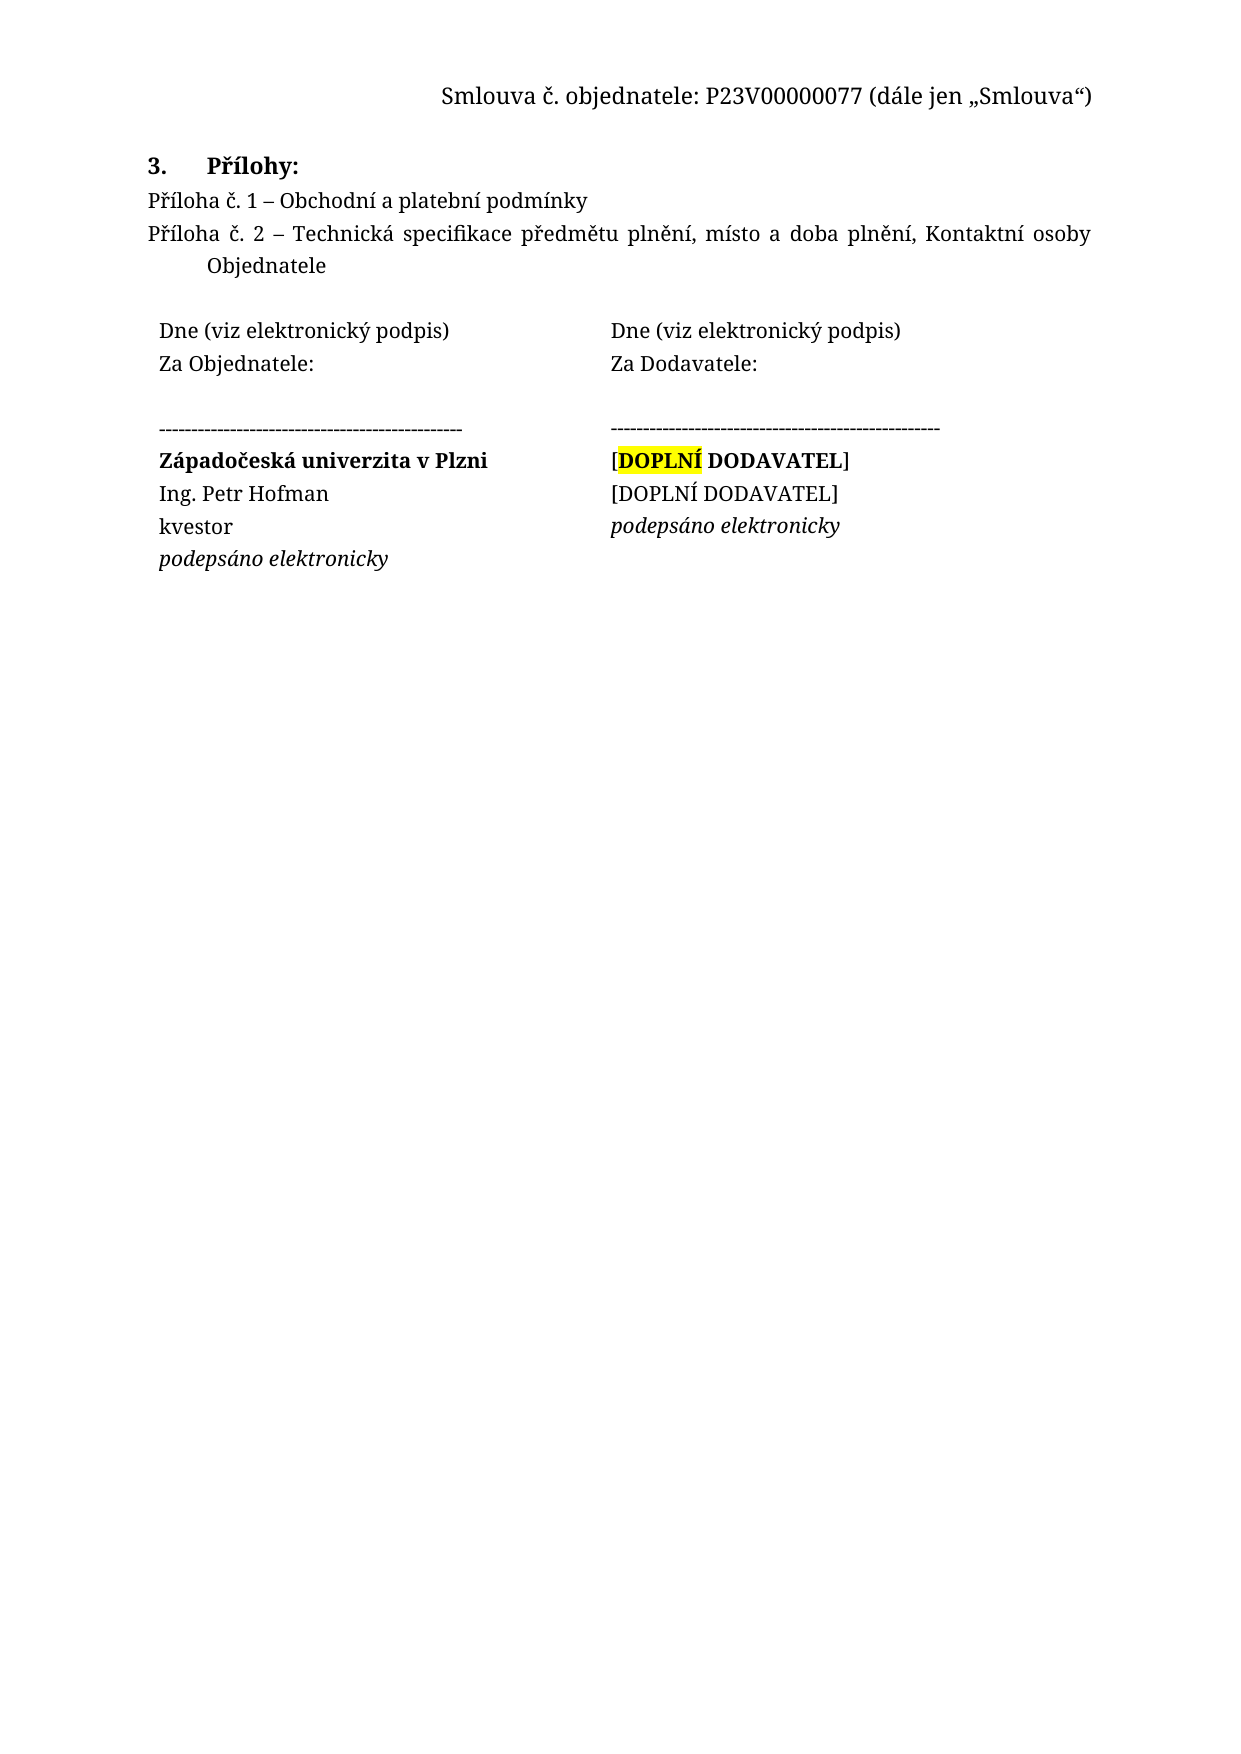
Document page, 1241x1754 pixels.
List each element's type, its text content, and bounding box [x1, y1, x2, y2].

text Příloha č. 2 – Technická specifikace předmětu plnění, místo a doba plnění, Kontaktní osoby Objednatele [148, 219, 1093, 280]
table_header Dne (viz elektronický podpis) Za Dodavatele: --------------------------------------------------- [DOPLNÍ DODAVATEL] [DOPLNÍ DODAVATEL] podepsáno elektronicky [599, 316, 1051, 577]
table_header Dne (viz elektronický podpis) Za Objednatele: ----------------------------------------------- Západočeská univerzita v Plzni Ing. Petr Hofman kvestor podepsáno elektronicky [148, 316, 599, 577]
text Příloha č. 1 – Obchodní a platební podmínky [148, 186, 1093, 214]
list Přílohy: [148, 150, 1093, 181]
